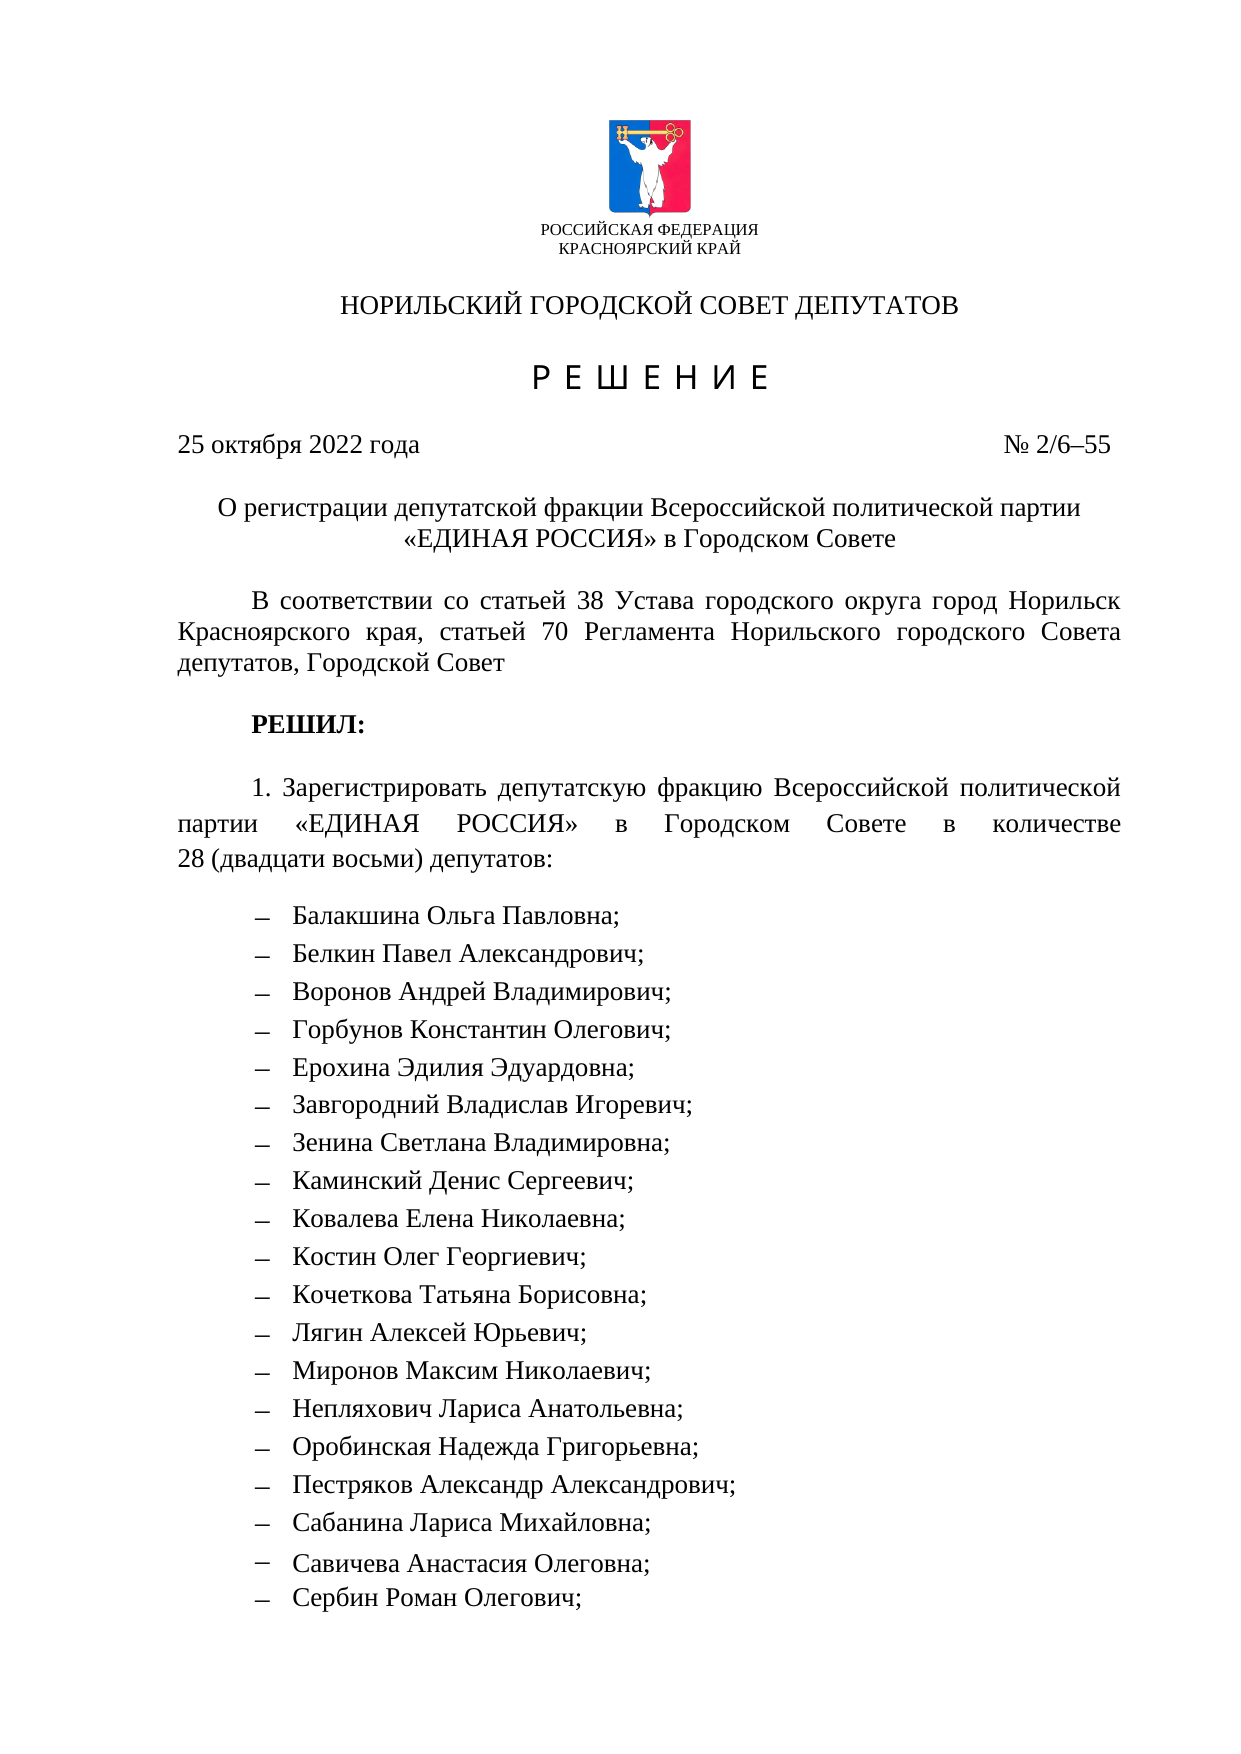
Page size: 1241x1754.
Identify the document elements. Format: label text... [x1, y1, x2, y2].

table_cell – [177, 1013, 281, 1051]
table_cell – [177, 937, 281, 975]
table_cell – [177, 1240, 281, 1278]
text РОССИЙСКАЯ ФЕДЕРАЦИЯ [177, 219, 1122, 239]
table_cell – [177, 1430, 281, 1468]
table_cell Сербин Роман Олегович; [281, 1581, 989, 1619]
text Р Е Ш Е Н И Е [177, 354, 1122, 399]
table_cell – [177, 1506, 281, 1543]
table_cell Костин Олег Георгиевич; [281, 1240, 989, 1278]
table_cell Миронов Максим Николаевич; [281, 1354, 989, 1392]
table_cell Горбунов Константин Олегович; [281, 1013, 989, 1051]
table_cell Каминский Денис Сергеевич; [281, 1164, 989, 1202]
table_cell – [177, 1354, 281, 1392]
table_cell Непляхович Лариса Анатольевна; [281, 1392, 989, 1430]
picture [607, 118, 693, 220]
table_cell – [177, 1278, 281, 1316]
table_cell – [177, 1202, 281, 1240]
table_cell Оробинская Надежда Григорьевна; [281, 1430, 989, 1468]
table_cell Сабанина Лариса Михайловна; [281, 1506, 989, 1543]
table_header Балакшина Ольга Павловна; [281, 899, 989, 937]
table_cell – [177, 1316, 281, 1354]
table_cell Ковалева Елена Николаевна; [281, 1202, 989, 1240]
table_cell Ерохина Эдилия Эдуардовна; [281, 1051, 989, 1088]
table_cell – [177, 1392, 281, 1430]
list 1. Зарегистрировать депутатскую фракцию Всероссийской политической партии «ЕДИНАЯ РОССИЯ» в Городском Совете в количестве 28 (двадцати восьми) депутатов: [177, 771, 1122, 873]
table_cell Белкин Павел Александрович; [281, 937, 989, 975]
text НОРИЛЬСКИЙ ГОРОДСКОЙ СОВЕТ ДЕПУТАТОВ [177, 289, 1122, 320]
table_cell – [177, 1468, 281, 1506]
table_header № 2/6–55 [651, 428, 1122, 459]
table_cell – [177, 1544, 281, 1581]
table_cell Воронов Андрей Владимирович; [281, 975, 989, 1013]
table_cell – [177, 1051, 281, 1088]
table_cell Савичева Анастасия Олеговна; [281, 1544, 989, 1581]
text О регистрации депутатской фракции Всероссийской политической партии «ЕДИНАЯ РОССИЯ» в Городском Совете [177, 491, 1122, 553]
table_cell Завгородний Владислав Игоревич; [281, 1089, 989, 1126]
table_header 25 октября 2022 года [166, 428, 651, 459]
table_cell Лягин Алексей Юрьевич; [281, 1316, 989, 1354]
table_cell – [177, 1126, 281, 1164]
text В соответствии со статьей 38 Устава городского округа город Норильск Красноярского края, статьей 70 Регламента Норильского городского Совета депутатов, Городской Совет [177, 584, 1122, 677]
table_header – [177, 899, 281, 937]
table_cell Пестряков Александр Александрович; [281, 1468, 989, 1506]
table_cell Зенина Светлана Владимировна; [281, 1126, 989, 1164]
table_cell – [177, 975, 281, 1013]
text КРАСНОЯРСКИЙ КРАЙ [177, 239, 1122, 258]
table_cell – [177, 1164, 281, 1202]
table_cell – [177, 1581, 281, 1619]
table_cell Кочеткова Татьяна Борисовна; [281, 1278, 989, 1316]
text РЕШИЛ: [177, 709, 1122, 740]
table_cell – [177, 1089, 281, 1126]
